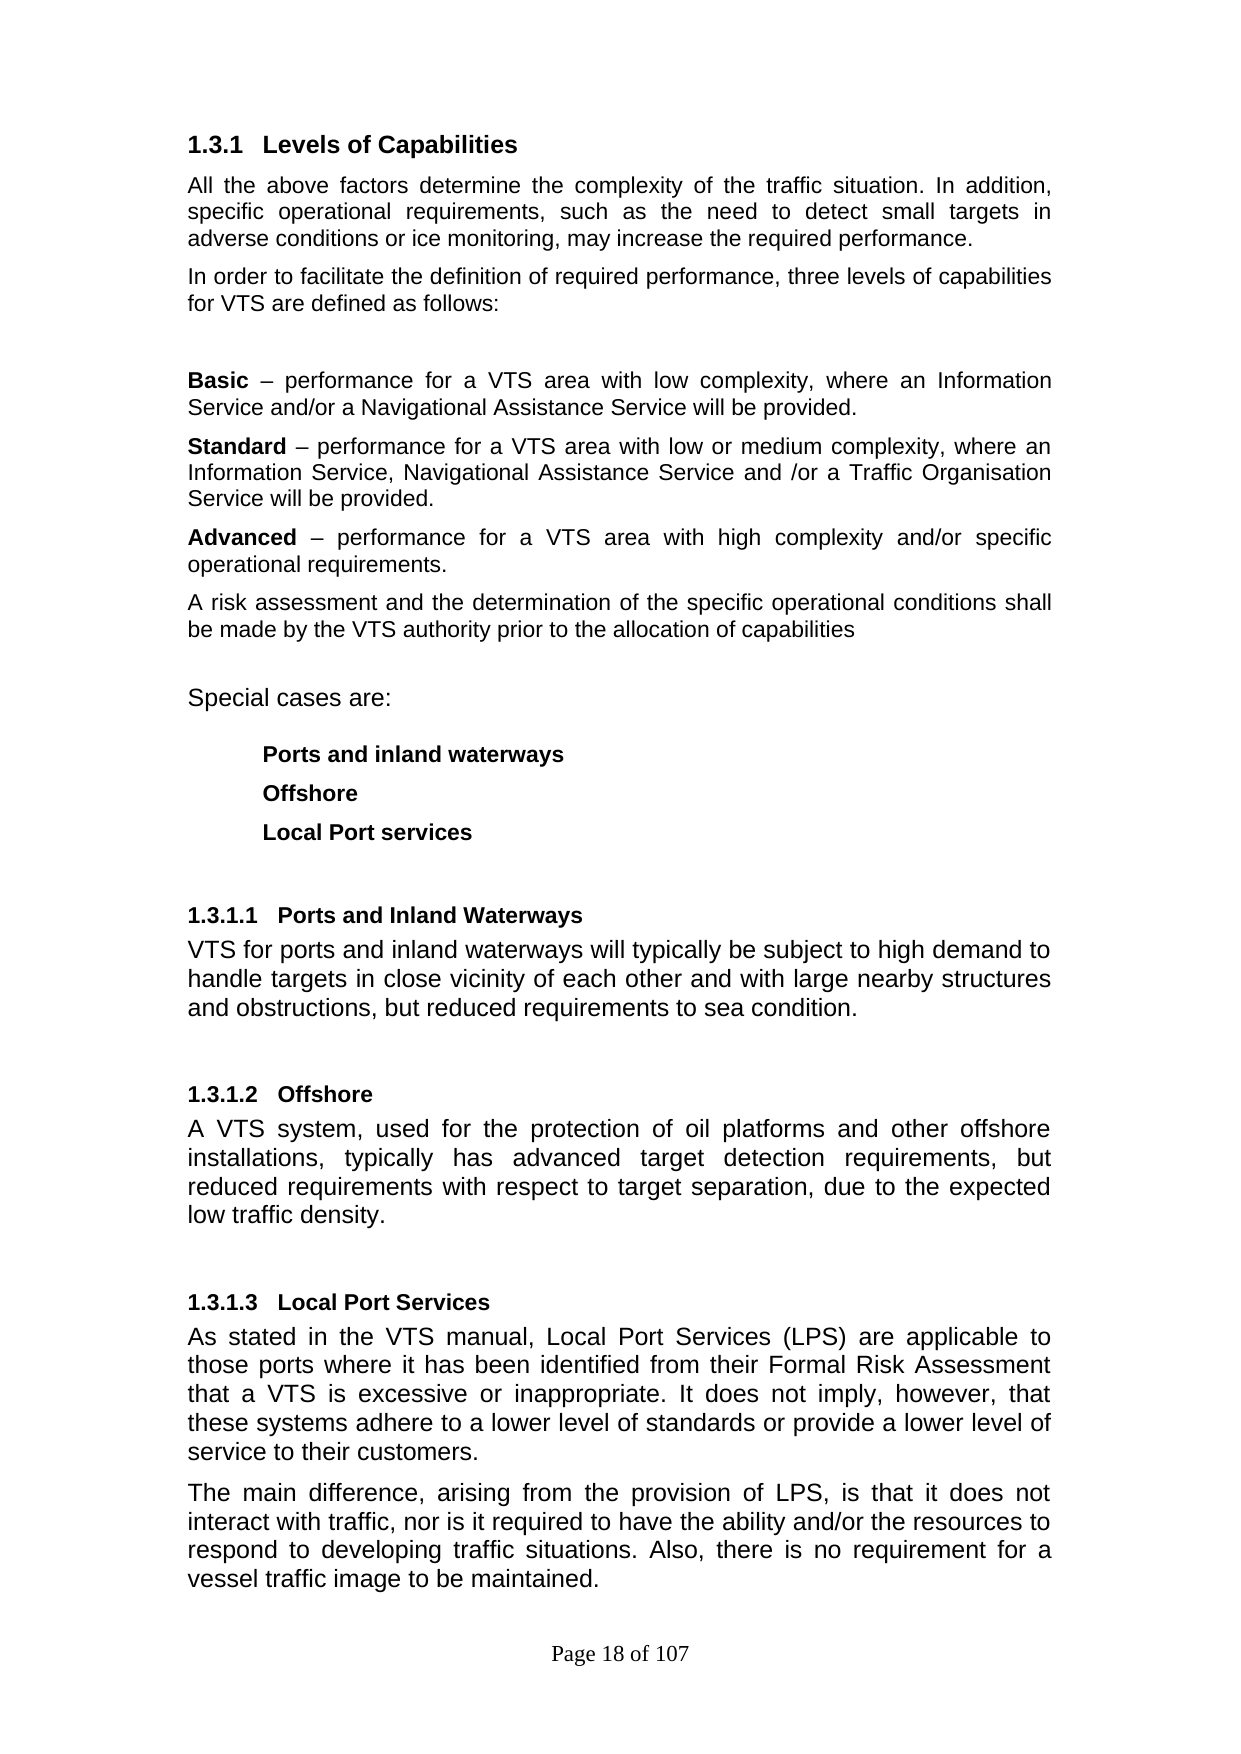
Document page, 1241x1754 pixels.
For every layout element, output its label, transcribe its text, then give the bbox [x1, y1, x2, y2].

subtitle Ports and Inland Waterways [187, 902, 1053, 929]
subtitle Local Port Services [187, 1289, 1053, 1315]
text Advanced – performance for a VTS area with high complexity and/or specific operational requirements. [187, 524, 1053, 577]
text Standard – performance for a VTS area with low or medium complexity, where an Information Service, Navigational Assistance Service and /or a Traffic Organisation Service will be provided. [187, 433, 1053, 512]
text In order to facilitate the definition of required performance, three levels of capabilities for VTS are defined as follows: [187, 263, 1053, 316]
text A VTS system, used for the protection of oil platforms and other offshore installations, typically has advanced target detection requirements, but reduced requirements with respect to target separation, due to the expected low traffic density. [187, 1114, 1053, 1229]
text Offshore [262, 780, 1053, 806]
text A risk assessment and the determination of the specific operational conditions shall be made by the VTS authority prior to the allocation of capabilities [187, 589, 1053, 642]
text Special cases are: [187, 683, 1053, 712]
text Local Port services [262, 818, 1053, 845]
text All the above factors determine the complexity of the traffic situation. In addition, specific operational requirements, such as the need to detect small targets in adverse conditions or ice monitoring, may increase the required performance. [187, 172, 1053, 251]
subtitle Offshore [187, 1081, 1053, 1108]
text The main difference, arising from the provision of LPS, is that it does not interact with traffic, nor is it required to have the ability and/or the resources to respond to developing traffic situations. Also, there is no requirement for a vessel traffic image to be maintained. [187, 1478, 1053, 1593]
text Ports and inland waterways [262, 741, 1053, 767]
text Basic – performance for a VTS area with low complexity, where an Information Service and/or a Navigational Assistance Service will be provided. [187, 367, 1053, 420]
text As stated in the VTS manual, Local Port Services (LPS) are applicable to those ports where it has been identified from their Formal Risk Assessment that a VTS is excessive or inappropriate. It does not imply, however, that these systems adhere to a lower level of standards or provide a lower level of service to their customers. [187, 1322, 1053, 1465]
text VTS for ports and inland waterways will typically be subject to high demand to handle targets in close vicinity of each other and with large nearby structures and obstructions, but reduced requirements to sea condition. [187, 935, 1053, 1021]
subtitle Levels of Capabilities [187, 131, 1053, 159]
